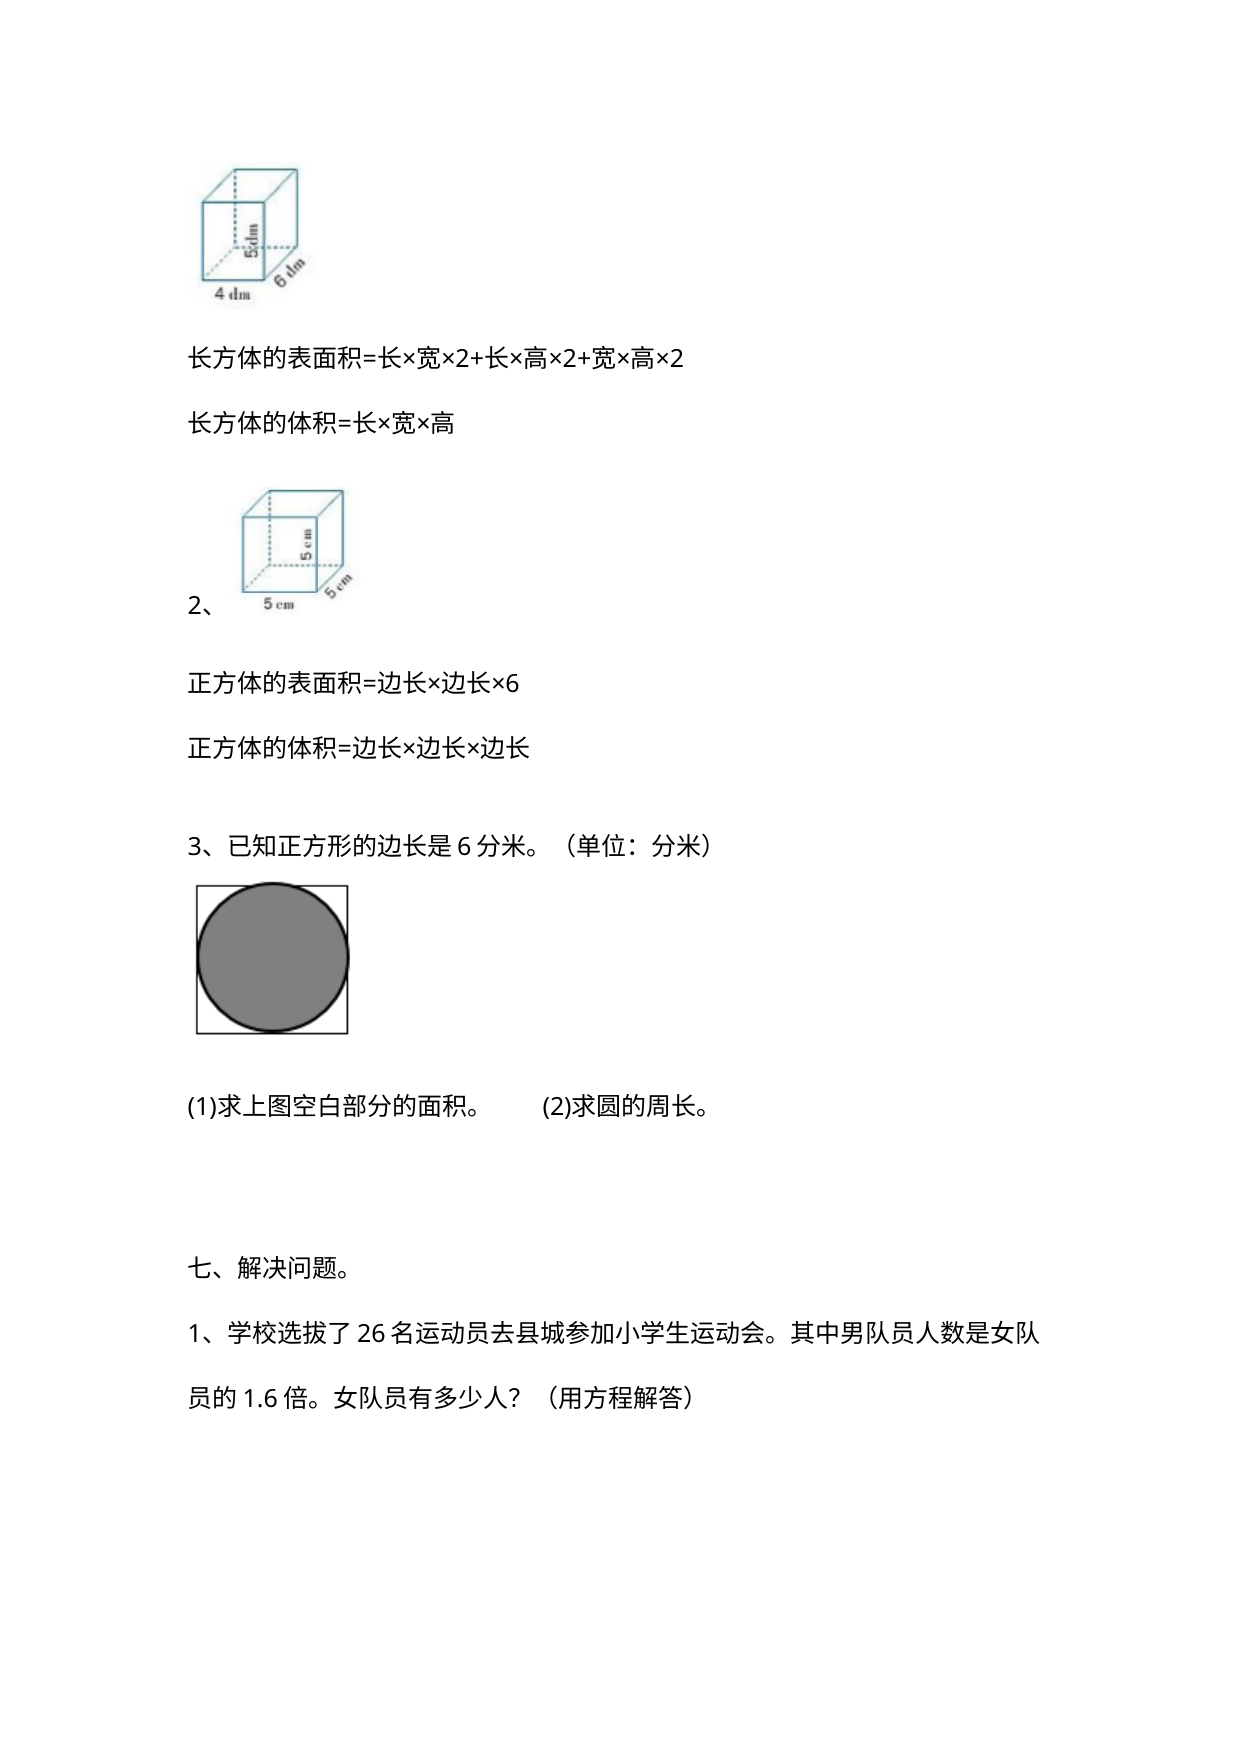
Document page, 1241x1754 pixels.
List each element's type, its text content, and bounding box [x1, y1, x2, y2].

text (1)求上图空白部分的面积。 (2)求圆的周长。 [187, 1072, 1053, 1137]
text 2、 [187, 487, 1053, 649]
picture [187, 162, 322, 311]
text 1、学校选拔了26名运动员去县城参加小学生运动会。其中男队员人数是女队员的1.6倍。女队员有多少人？（用方程解答） [187, 1299, 1053, 1429]
text 长方体的体积=长×宽×高 [187, 389, 1053, 454]
picture [187, 877, 361, 1041]
text 正方体的表面积=边长×边长×6 [187, 649, 1053, 714]
text 正方体的体积=边长×边长×边长 [187, 714, 1053, 779]
text 3、已知正方形的边长是6分米。（单位：分米） [187, 812, 1053, 877]
text 七、解决问题。 [187, 1234, 1053, 1299]
picture [226, 487, 362, 615]
text 长方体的表面积=长×宽×2+长×高×2+宽×高×2 [187, 324, 1053, 389]
